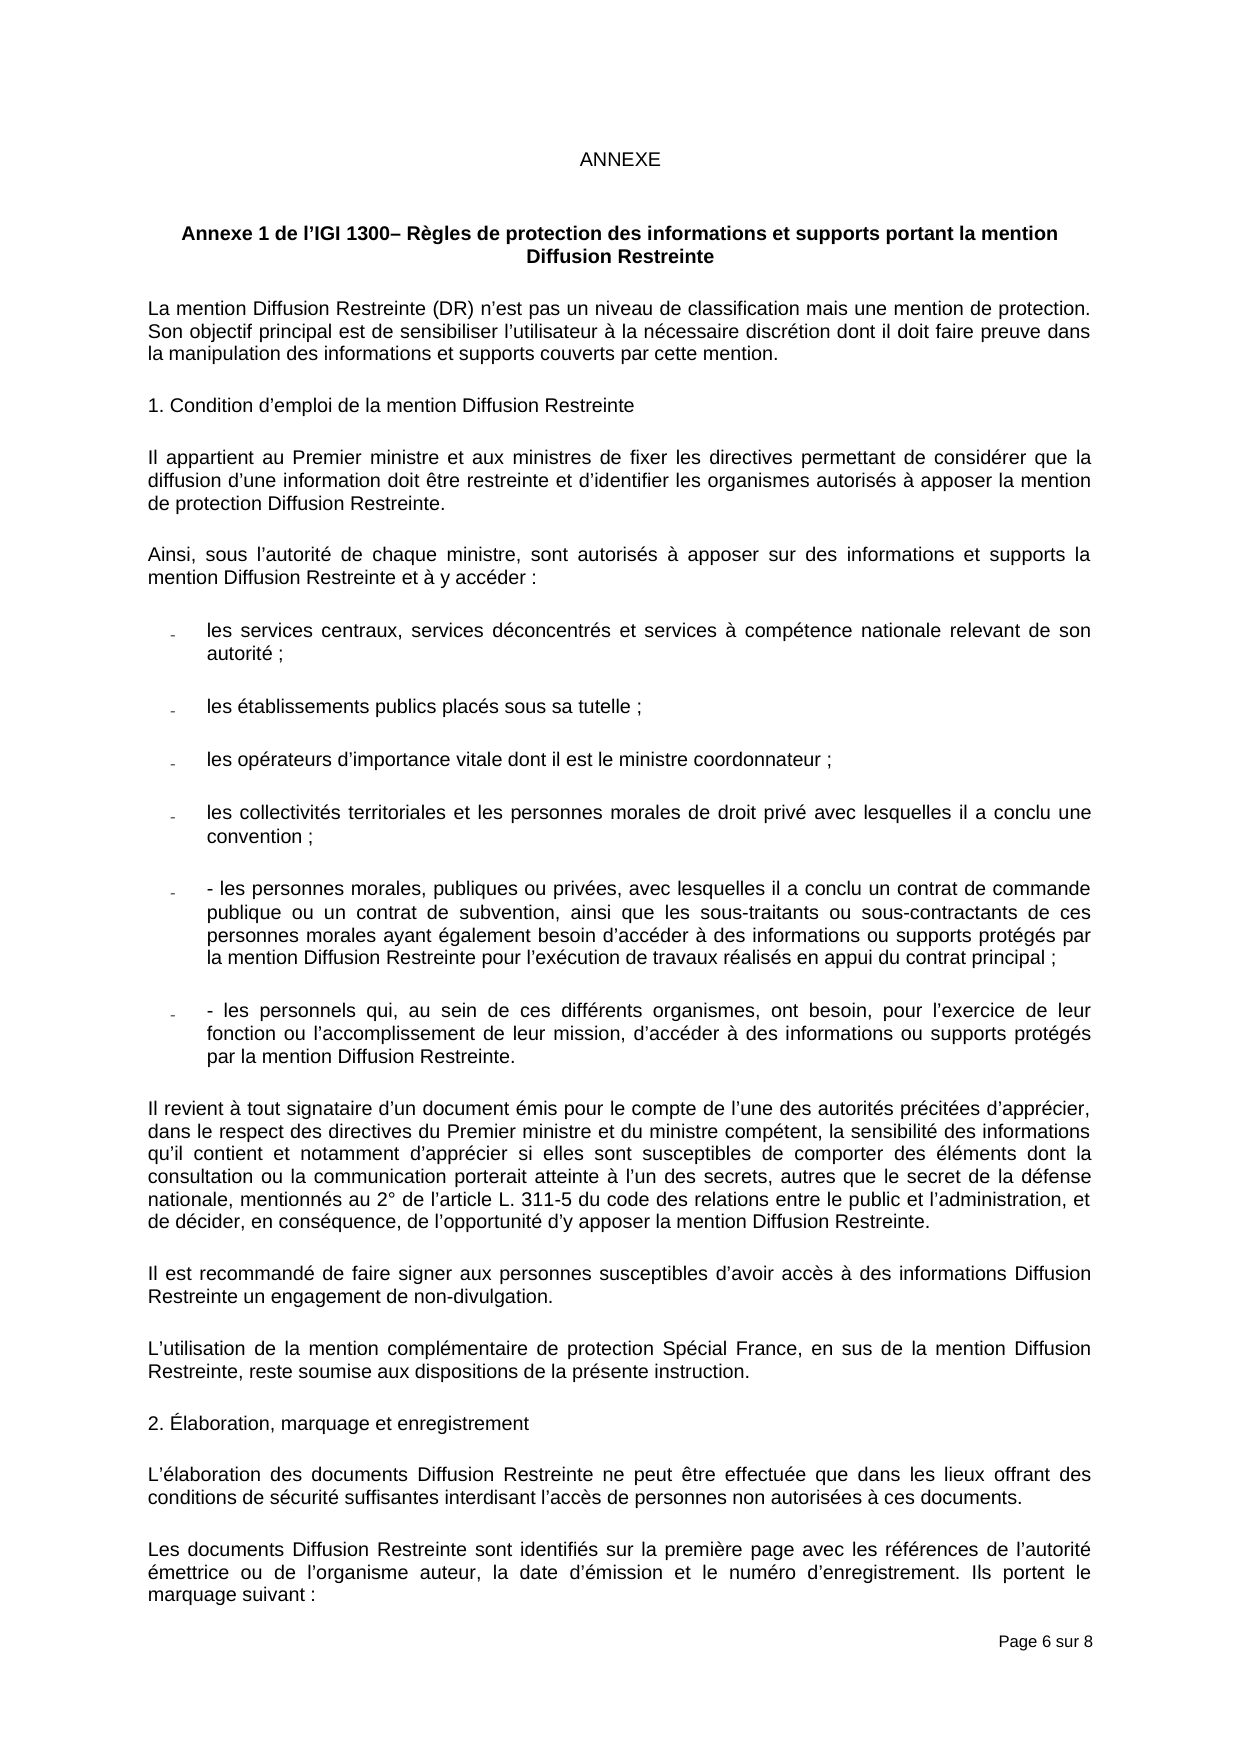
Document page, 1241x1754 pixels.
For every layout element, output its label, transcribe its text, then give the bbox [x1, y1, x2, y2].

text ANNEXE [148, 148, 1093, 170]
text 1. Condition d’emploi de la mention Diffusion Restreinte [148, 394, 1093, 417]
text Il appartient au Premier ministre et aux ministres de fixer les directives permettant de considérer que la diffusion d’une information doit être restreinte et d’identifier les organismes autorisés à apposer la mention de protection Diffusion Restreinte. [148, 446, 1093, 514]
list les opérateurs d’importance vitale dont il est le ministre coordonnateur ; [169, 747, 1093, 771]
list les établissements publics placés sous sa tutelle ; [169, 694, 1093, 718]
text 2. Élaboration, marquage et enregistrement [148, 1411, 1093, 1434]
list les collectivités territoriales et les personnes morales de droit privé avec lesquelles il a conclu une convention ; [169, 801, 1093, 847]
text L’élaboration des documents Diffusion Restreinte ne peut être effectuée que dans les lieux offrant des conditions de sécurité suffisantes interdisant l’accès de personnes non autorisées à ces documents. [148, 1463, 1093, 1509]
list les services centraux, services déconcentrés et services à compétence nationale relevant de son autorité ; [169, 618, 1093, 665]
text L’utilisation de la mention complémentaire de protection Spécial France, en sus de la mention Diffusion Restreinte, reste soumise aux dispositions de la présente instruction. [148, 1337, 1093, 1382]
text Ainsi, sous l’autorité de chaque ministre, sont autorisés à apposer sur des informations et supports la mention Diffusion Restreinte et à y accéder : [148, 543, 1093, 589]
list - les personnels qui, au sein de ces différents organismes, ont besoin, pour l’exercice de leur fonction ou l’accomplissement de leur mission, d’accéder à des informations ou supports protégés par la mention Diffusion Restreinte. [169, 998, 1093, 1068]
text Annexe 1 de l’IGI 1300– Règles de protection des informations et supports portant la mention Diffusion Restreinte [148, 222, 1093, 268]
text Il est recommandé de faire signer aux personnes susceptibles d’avoir accès à des informations Diffusion Restreinte un engagement de non-divulgation. [148, 1262, 1093, 1308]
text Les documents Diffusion Restreinte sont identifiés sur la première page avec les références de l’autorité émettrice ou de l’organisme auteur, la date d’émission et le numéro d’enregistrement. Ils portent le marquage suivant : [148, 1538, 1093, 1606]
text Il revient à tout signataire d’un document émis pour le compte de l’une des autorités précitées d’apprécier, dans le respect des directives du Premier ministre et du ministre compétent, la sensibilité des informations qu’il contient et notamment d’apprécier si elles sont susceptibles de comporter des éléments dont la consultation ou la communication porterait atteinte à l’un des secrets, autres que le secret de la défense nationale, mentionnés au 2° de l’article L. 311-5 du code des relations entre le public et l’administration, et de décider, en conséquence, de l’opportunité d’y apposer la mention Diffusion Restreinte. [148, 1097, 1093, 1233]
list - les personnes morales, publiques ou privées, avec lesquelles il a conclu un contrat de commande publique ou un contrat de subvention, ainsi que les sous-traitants ou sous-contractants de ces personnes morales ayant également besoin d’accéder à des informations ou supports protégés par la mention Diffusion Restreinte pour l’exécution de travaux réalisés en appui du contrat principal ; [169, 877, 1093, 969]
text La mention Diffusion Restreinte (DR) n’est pas un niveau de classification mais une mention de protection. Son objectif principal est de sensibiliser l’utilisateur à la nécessaire discrétion dont il doit faire preuve dans la manipulation des informations et supports couverts par cette mention. [148, 297, 1093, 365]
